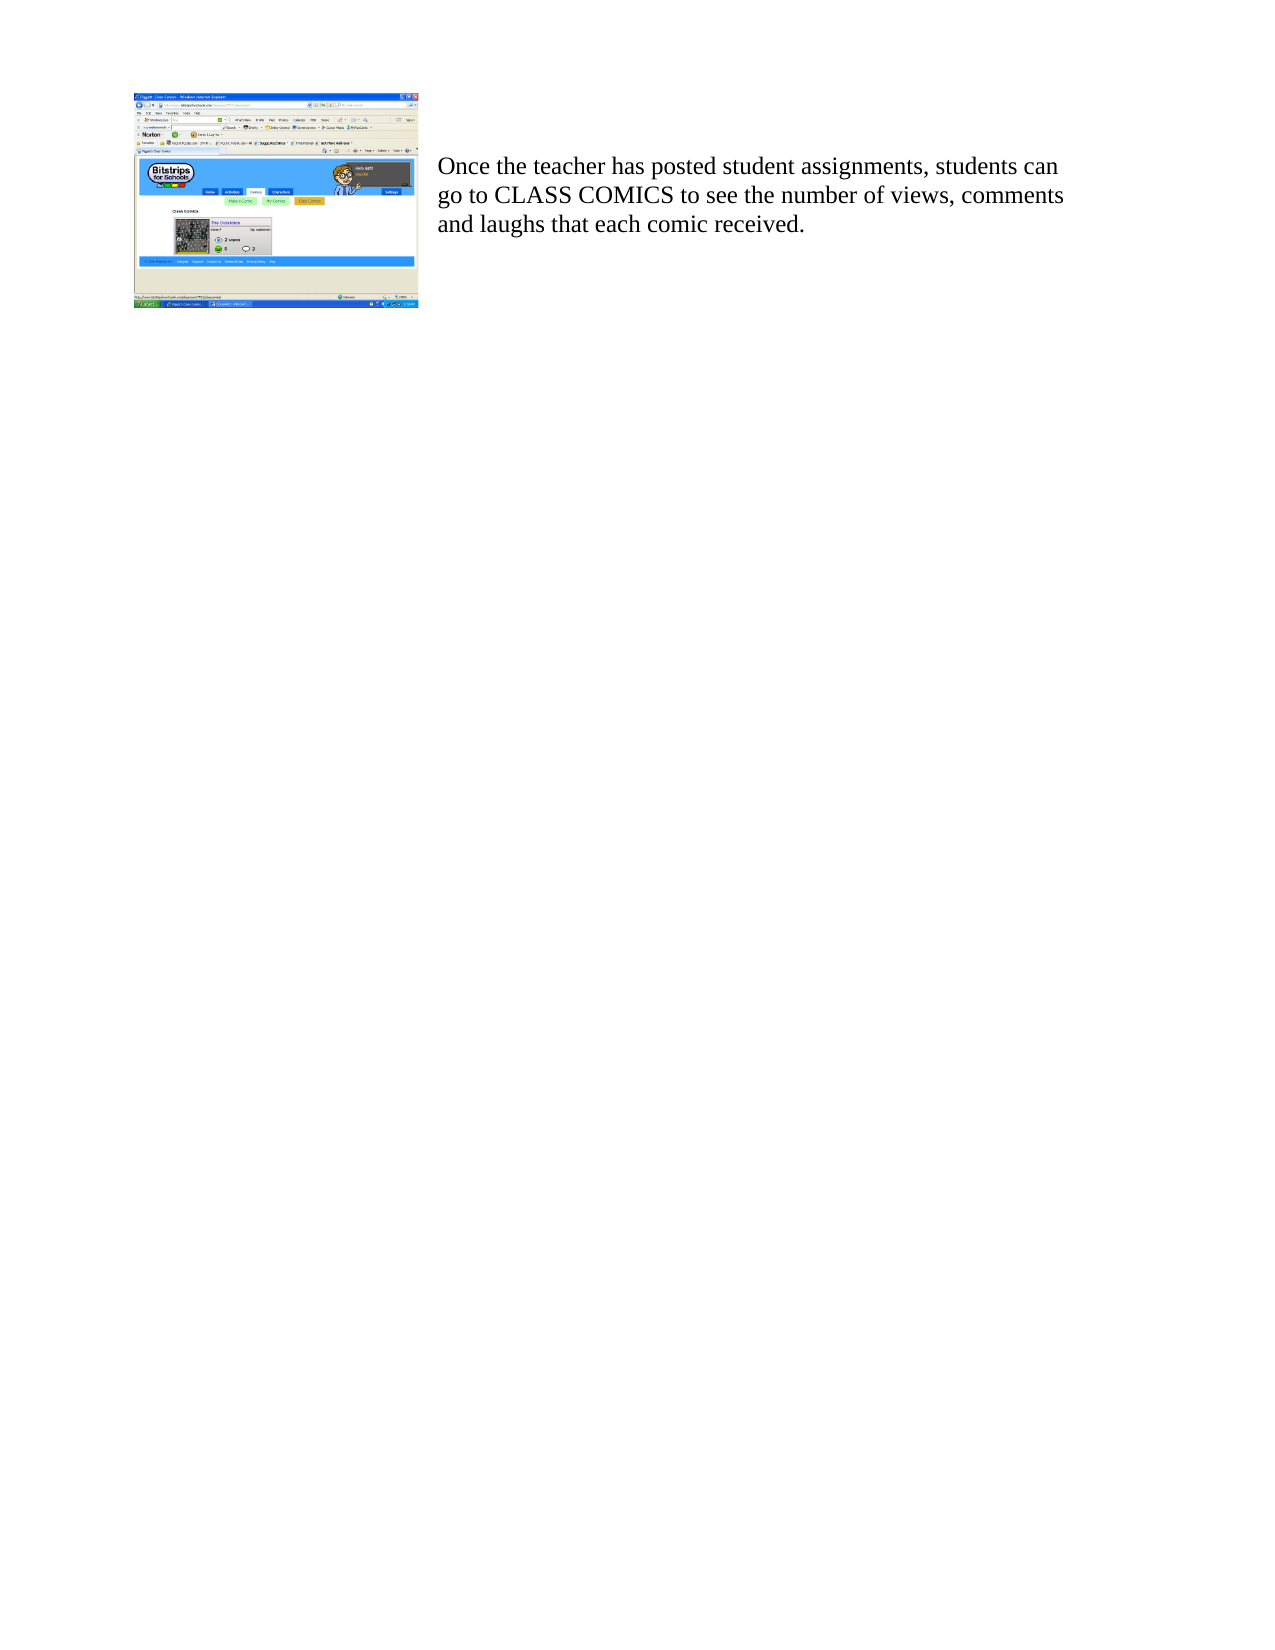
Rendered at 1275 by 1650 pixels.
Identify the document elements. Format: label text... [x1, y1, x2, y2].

text Once the teacher has posted student assignments, students can go to CLASS COMICS to see the number of views, comments and laughs that each comic received. [419, 151, 1087, 237]
picture [134, 93, 419, 306]
